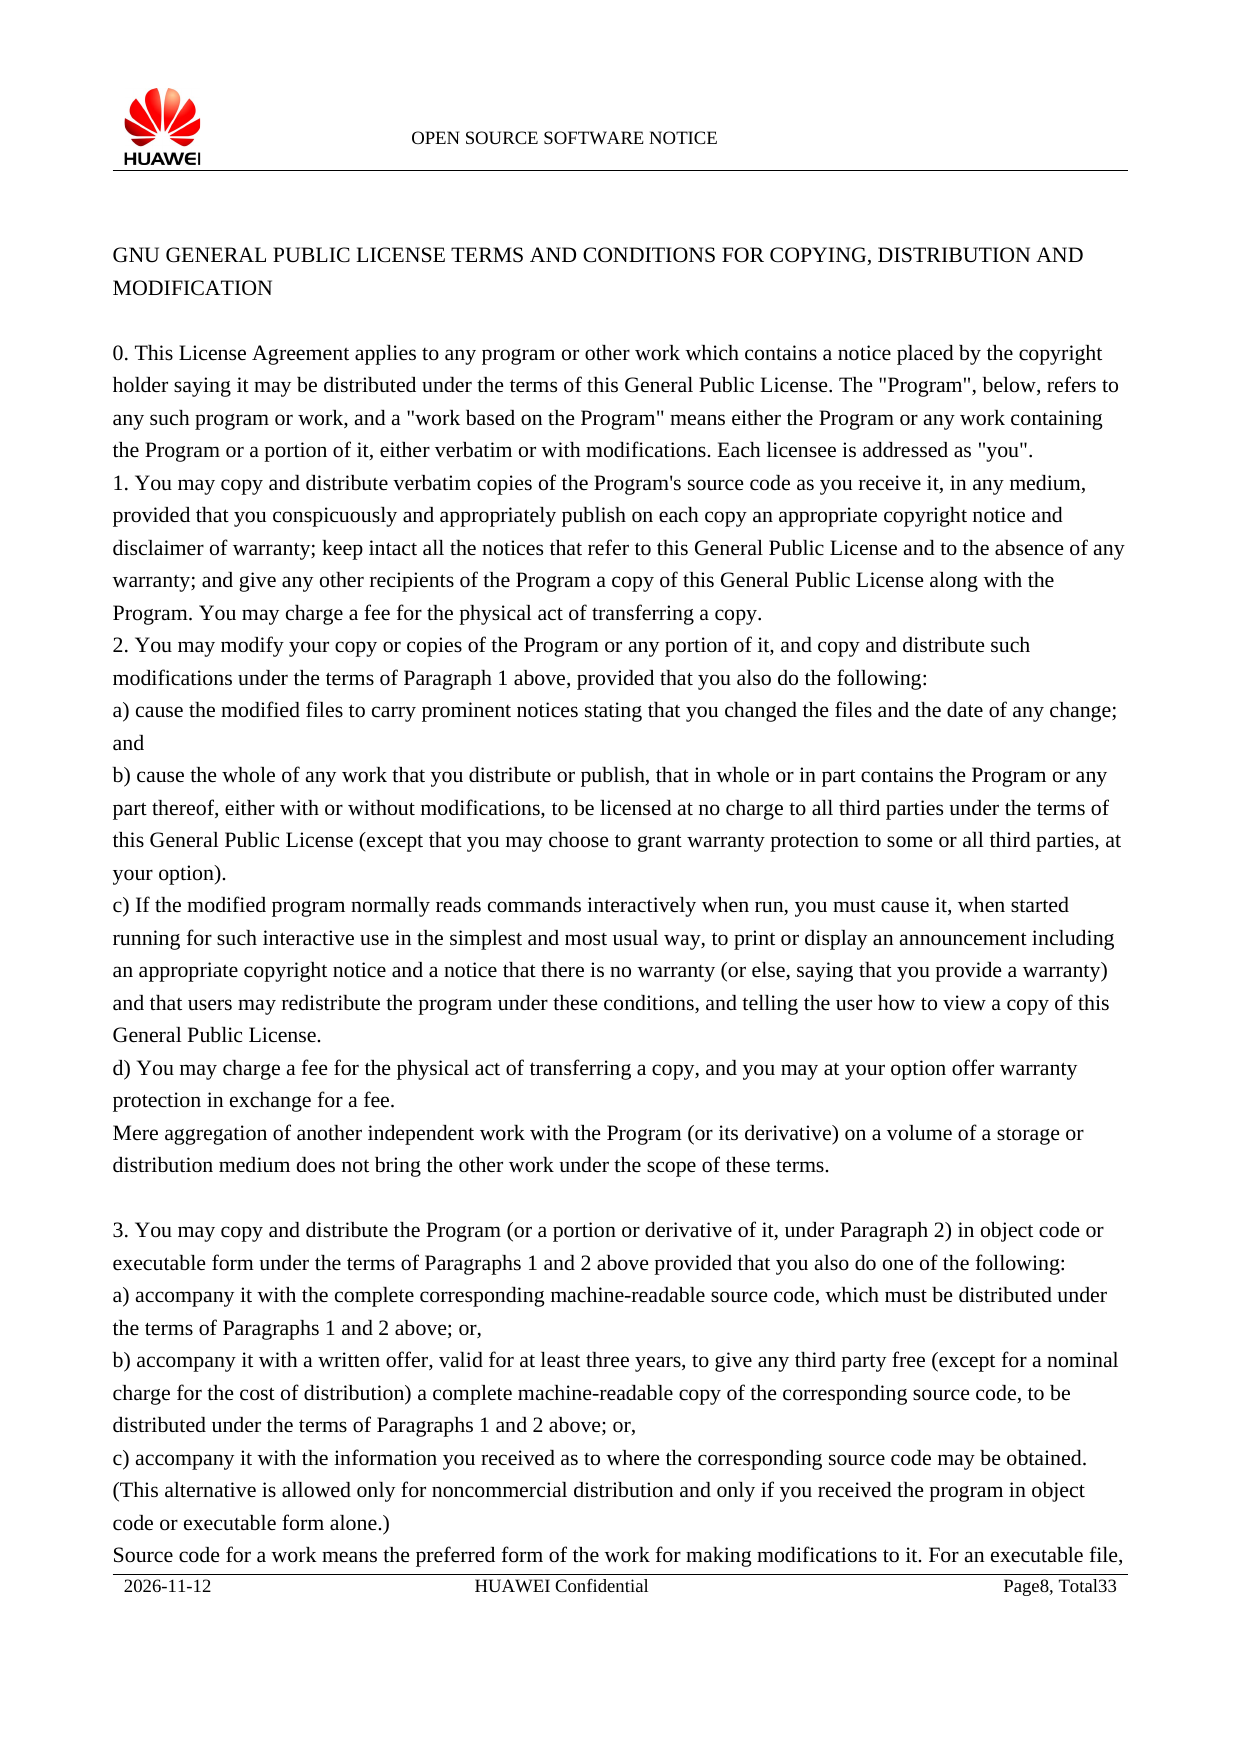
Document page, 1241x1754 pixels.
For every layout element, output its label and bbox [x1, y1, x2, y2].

picture [124, 88, 201, 165]
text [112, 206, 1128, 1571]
